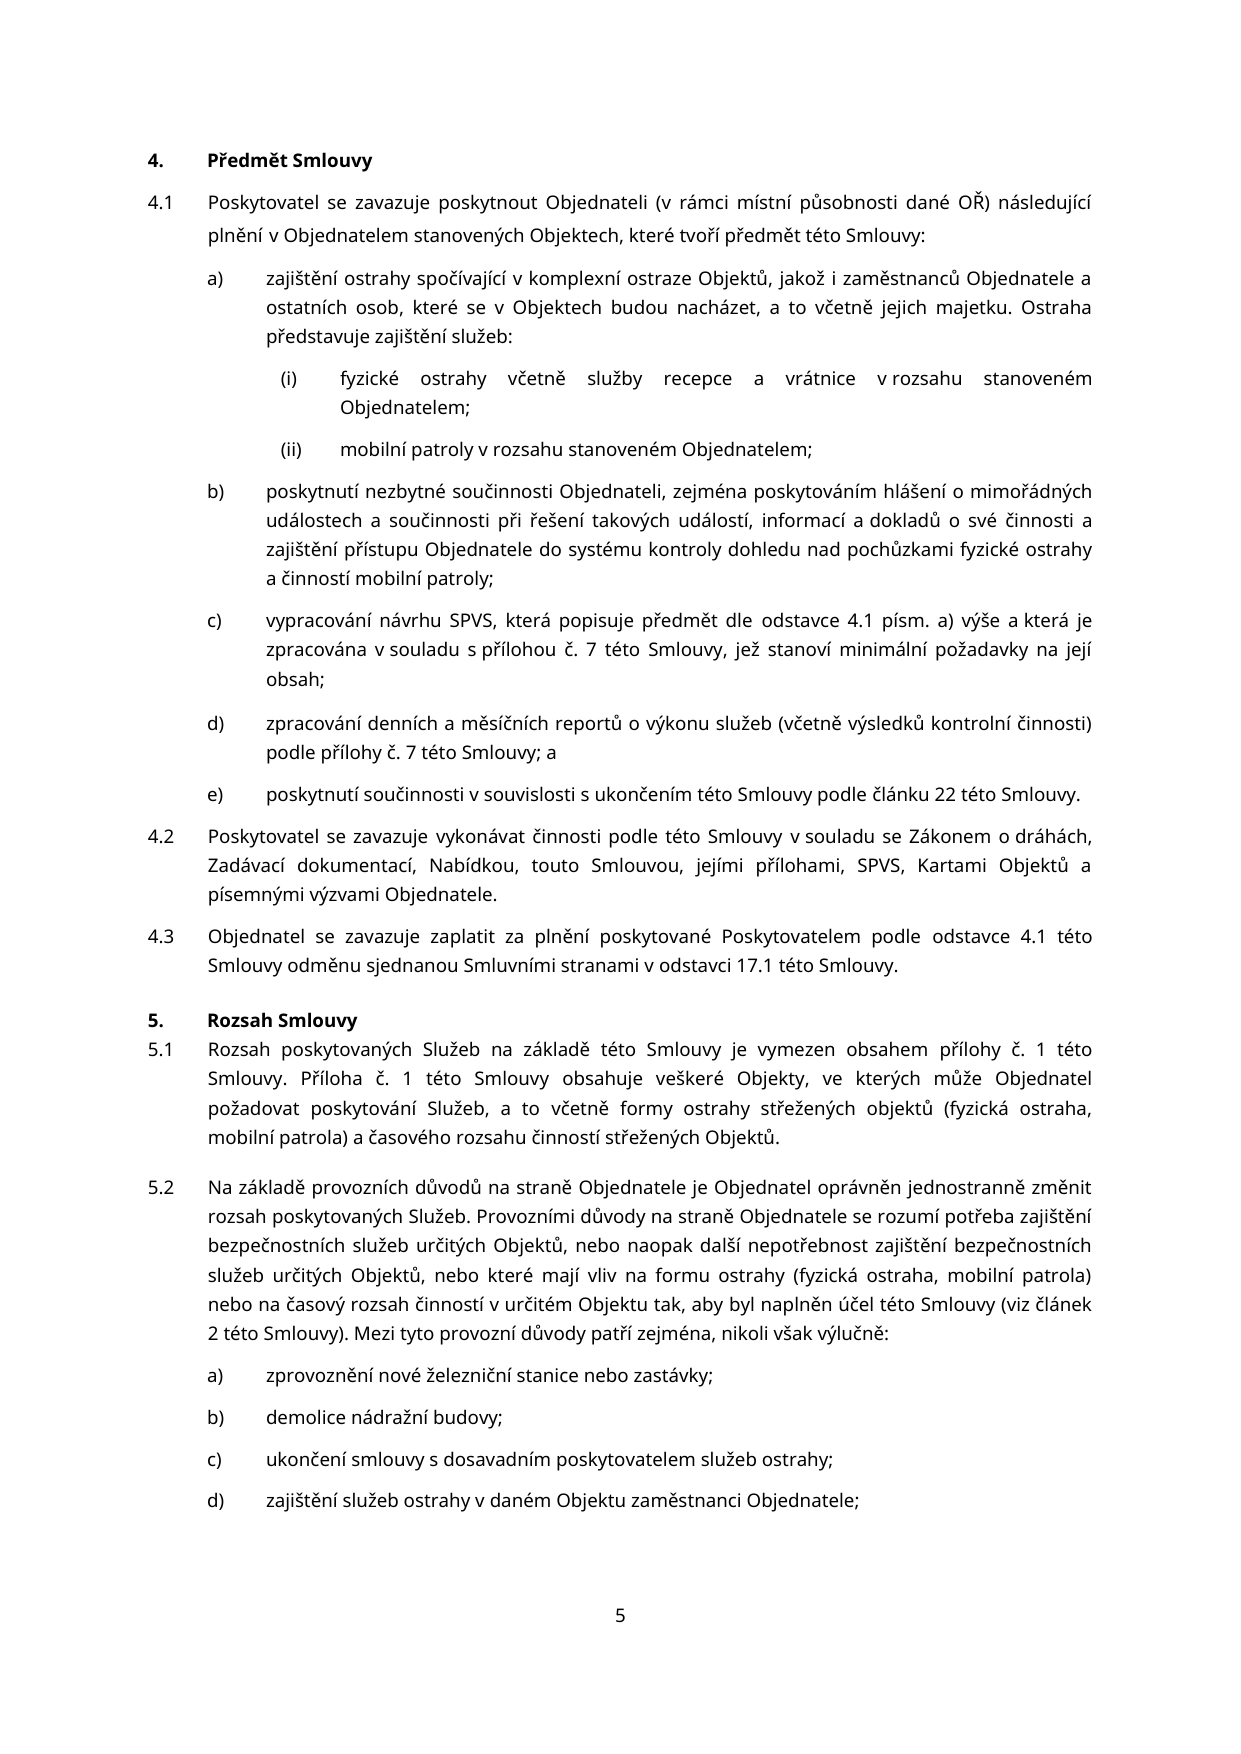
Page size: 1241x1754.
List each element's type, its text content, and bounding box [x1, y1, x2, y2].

subtitle Rozsah Smlouvy [148, 1007, 1092, 1032]
list Rozsah poskytovaných Služeb na základě této Smlouvy je vymezen obsahem přílohy č. 1 této Smlouvy. Příloha č. 1 této Smlouvy obsahuje veškeré Objekty, ve kterých může Objednatel požadovat poskytování Služeb, a to včetně formy ostrahy střežených objektů (fyzická ostraha, mobilní patrola) a časového rozsahu činností střežených Objektů. [148, 1036, 1092, 1149]
subtitle Objednatel se zavazuje zaplatit za plnění poskytované Poskytovatelem podle odstavce 4.1 této Smlouvy odměnu sjednanou Smluvními stranami v odstavci 17.1 této Smlouvy. [148, 923, 1092, 978]
list zpracování denních a měsíčních reportů o výkonu služeb (včetně výsledků kontrolní činnosti) podle přílohy č. 7 této Smlouvy; a [207, 708, 1092, 765]
list zprovoznění nové železniční stanice nebo zastávky; [207, 1362, 1092, 1388]
list demolice nádražní budovy; [207, 1404, 1092, 1429]
list mobilní patroly v rozsahu stanoveném Objednatelem; [281, 436, 1092, 462]
list ukončení smlouvy s dosavadním poskytovatelem služeb ostrahy; [207, 1446, 1092, 1471]
list fyzické ostrahy včetně služby recepce a vrátnice v rozsahu stanoveném Objednatelem; [281, 365, 1092, 420]
list zajištění služeb ostrahy v daném Objektu zaměstnanci Objednatele; [207, 1488, 1092, 1513]
subtitle Poskytovatel se zavazuje poskytnout Objednateli (v rámci místní působnosti dané OŘ) následující plnění v Objednatelem stanovených Objektech, které tvoří předmět této Smlouvy: [148, 189, 1092, 248]
list vypracování návrhu SPVS, která popisuje předmět dle odstavce 4.1 písm. a) výše a která je zpracována v souladu s přílohou č. 7 této Smlouvy, jež stanoví minimální požadavky na její obsah; [207, 607, 1092, 692]
list zajištění ostrahy spočívající v komplexní ostraze Objektů, jakož i zaměstnanců Objednatele a ostatních osob, které se v Objektech budou nacházet, a to včetně jejich majetku. Ostraha představuje zajištění služeb: [207, 265, 1092, 349]
subtitle Předmět Smlouvy [148, 148, 1092, 173]
subtitle Na základě provozních důvodů na straně Objednatele je Objednatel oprávněn jednostranně změnit rozsah poskytovaných Služeb. Provozními důvody na straně Objednatele se rozumí potřeba zajištění bezpečnostních služeb určitých Objektů, nebo naopak další nepotřebnost zajištění bezpečnostních služeb určitých Objektů, nebo které mají vliv na formu ostrahy (fyzická ostraha, mobilní patrola) nebo na časový rozsah činností v určitém Objektu tak, aby byl naplněn účel této Smlouvy (viz článek 2 této Smlouvy). Mezi tyto provozní důvody patří zejména, nikoli však výlučně: [148, 1174, 1092, 1346]
list poskytnutí nezbytné součinnosti Objednateli, zejména poskytováním hlášení o mimořádných událostech a součinnosti při řešení takových událostí, informací a dokladů o své činnosti a zajištění přístupu Objednatele do systému kontroly dohledu nad pochůzkami fyzické ostrahy a činností mobilní patroly; [207, 478, 1092, 591]
list poskytnutí součinnosti v souvislosti s ukončením této Smlouvy podle článku 22 této Smlouvy. [207, 781, 1092, 807]
subtitle Poskytovatel se zavazuje vykonávat činnosti podle této Smlouvy v souladu se Zákonem o dráhách, Zadávací dokumentací, Nabídkou, touto Smlouvou, jejími přílohami, SPVS, Kartami Objektů a písemnými výzvami Objednatele. [148, 823, 1092, 907]
